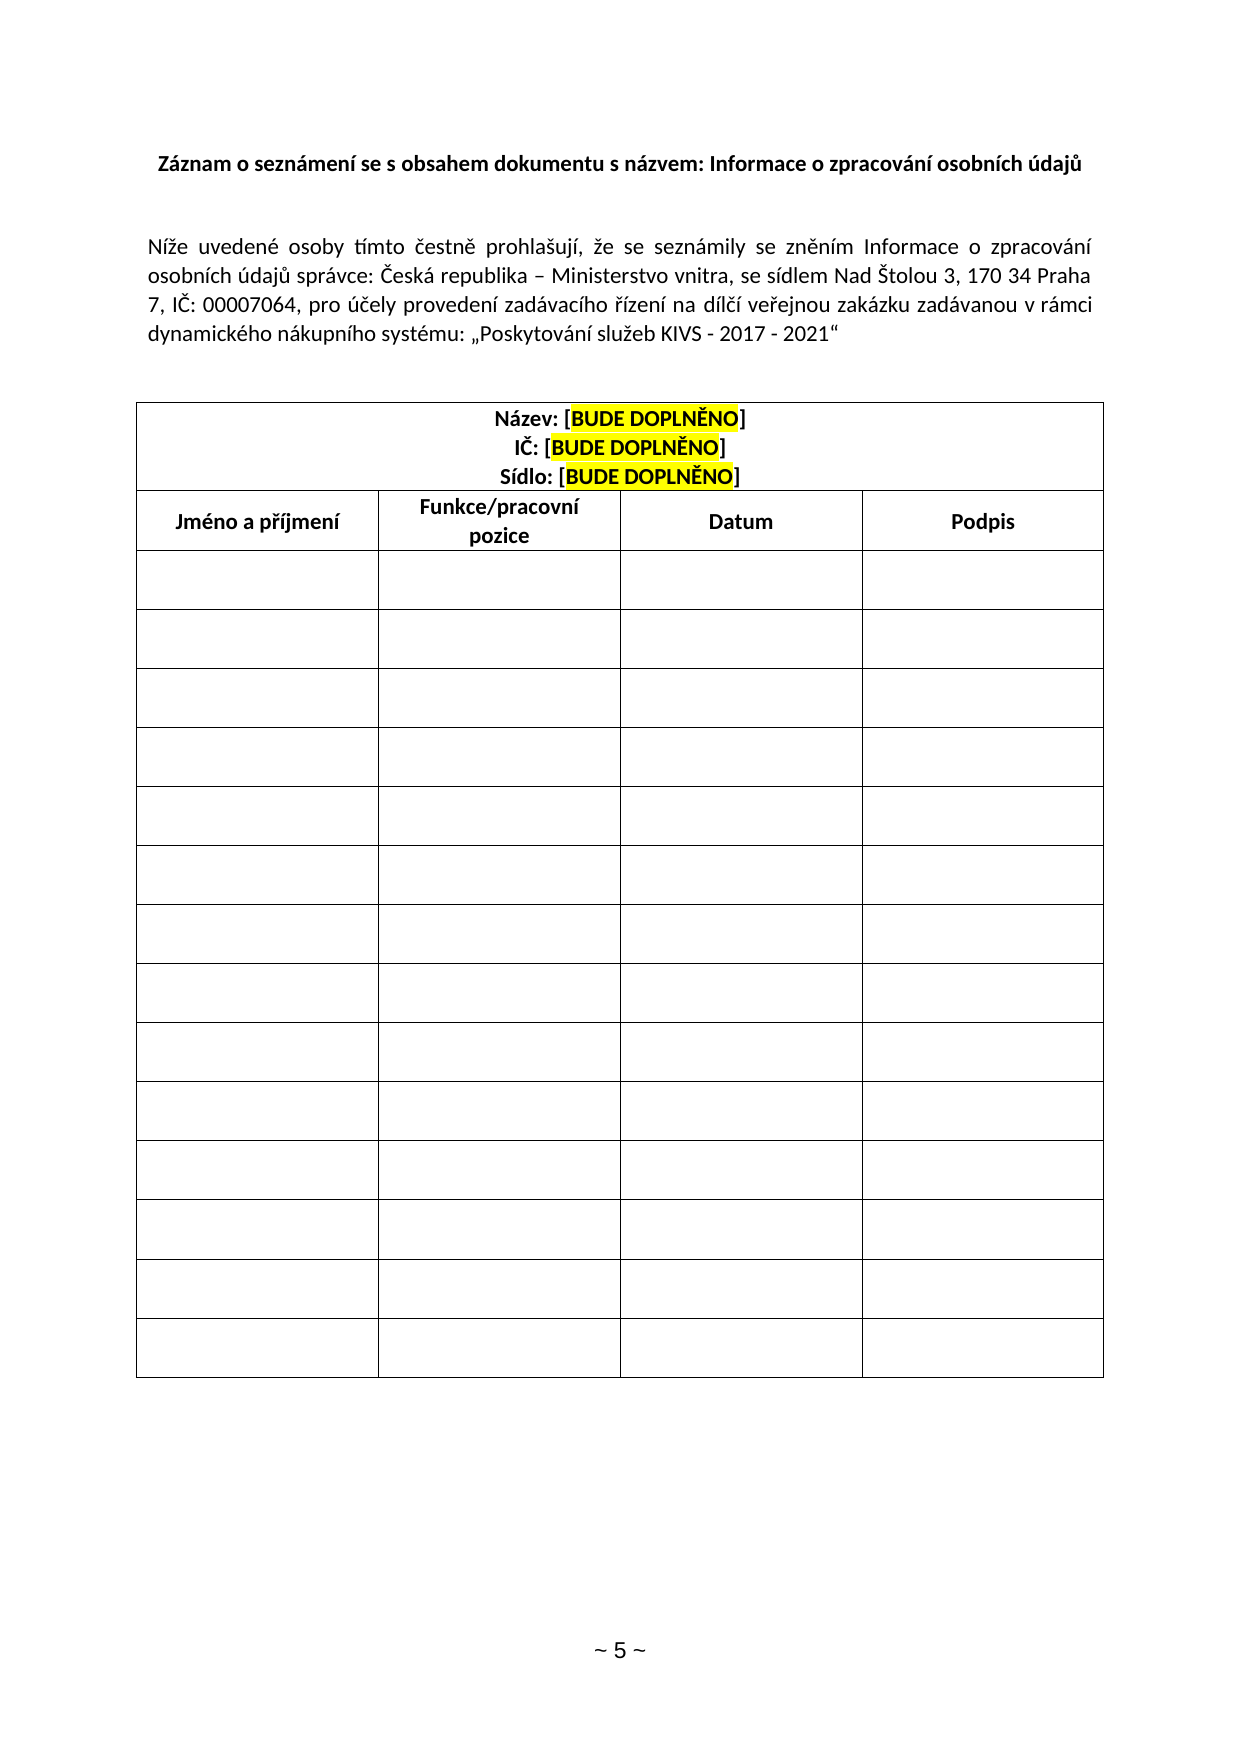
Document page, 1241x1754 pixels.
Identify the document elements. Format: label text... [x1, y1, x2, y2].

table_cell [137, 846, 378, 904]
table_cell [379, 1319, 620, 1377]
table_cell Datum [621, 491, 862, 550]
table_cell [379, 728, 620, 786]
table_cell [137, 1200, 378, 1258]
table_cell [863, 1141, 1103, 1199]
table_cell [863, 905, 1103, 963]
table_cell [379, 610, 620, 668]
table_cell [137, 905, 378, 963]
table_cell [863, 728, 1103, 786]
table_cell [379, 1200, 620, 1258]
table_cell [621, 846, 862, 904]
table_cell [137, 1023, 378, 1081]
table_cell [863, 669, 1103, 727]
table_cell [863, 1200, 1103, 1258]
table_cell Podpis [863, 491, 1103, 550]
table_cell [621, 728, 862, 786]
table_cell [379, 1260, 620, 1317]
table_cell [621, 551, 862, 609]
table_cell [863, 846, 1103, 904]
table_cell [379, 669, 620, 727]
table_cell [379, 846, 620, 904]
table_cell [137, 1082, 378, 1140]
table_cell [621, 1319, 862, 1377]
table_cell [137, 1319, 378, 1377]
table_cell [137, 787, 378, 845]
table_cell [863, 1023, 1103, 1081]
table_cell [379, 1023, 620, 1081]
table_cell [621, 610, 862, 668]
table_cell [379, 1082, 620, 1140]
table_cell [863, 964, 1103, 1022]
table_cell [137, 728, 378, 786]
table_cell [621, 905, 862, 963]
table_header Název: [BUDE DOPLNĚNO] IČ: [BUDE DOPLNĚNO] Sídlo: [BUDE DOPLNĚNO] [137, 403, 1103, 490]
table_cell [379, 1141, 620, 1199]
table_cell [137, 610, 378, 668]
table_cell [137, 1141, 378, 1199]
table_cell [621, 669, 862, 727]
table_cell [621, 1023, 862, 1081]
table_cell [137, 551, 378, 609]
table_cell [863, 1260, 1103, 1317]
table_cell [621, 1082, 862, 1140]
table_cell [621, 1141, 862, 1199]
table_cell [379, 964, 620, 1022]
table_cell [863, 610, 1103, 668]
text Záznam o seznámení se s obsahem dokumentu s názvem: Informace o zpracování osobních údajů [148, 148, 1093, 177]
table_cell [863, 1319, 1103, 1377]
table_cell Funkce/pracovní pozice [379, 491, 620, 550]
table_cell [621, 1200, 862, 1258]
table_cell [863, 787, 1103, 845]
table_cell [379, 551, 620, 609]
table_cell [137, 964, 378, 1022]
table_cell [379, 905, 620, 963]
text Níže uvedené osoby tímto čestně prohlašují, že se seznámily se zněním Informace o zpracování osobních údajů správce: Česká republika – Ministerstvo vnitra, se sídlem Nad Štolou 3, 170 34 Praha 7, IČ: 00007064, pro účely provedení zadávacího řízení na dílčí veřejnou zakázku zadávanou v rámci dynamického nákupního systému: „Poskytování služeb KIVS - 2017 - 2021“ [148, 231, 1093, 348]
table_cell [621, 787, 862, 845]
table_cell [863, 551, 1103, 609]
table_cell [137, 1260, 378, 1317]
table_cell [621, 1260, 862, 1317]
table_cell Jméno a příjmení [137, 491, 378, 550]
table_cell [621, 964, 862, 1022]
table_cell [137, 669, 378, 727]
table_cell [379, 787, 620, 845]
table_cell [863, 1082, 1103, 1140]
